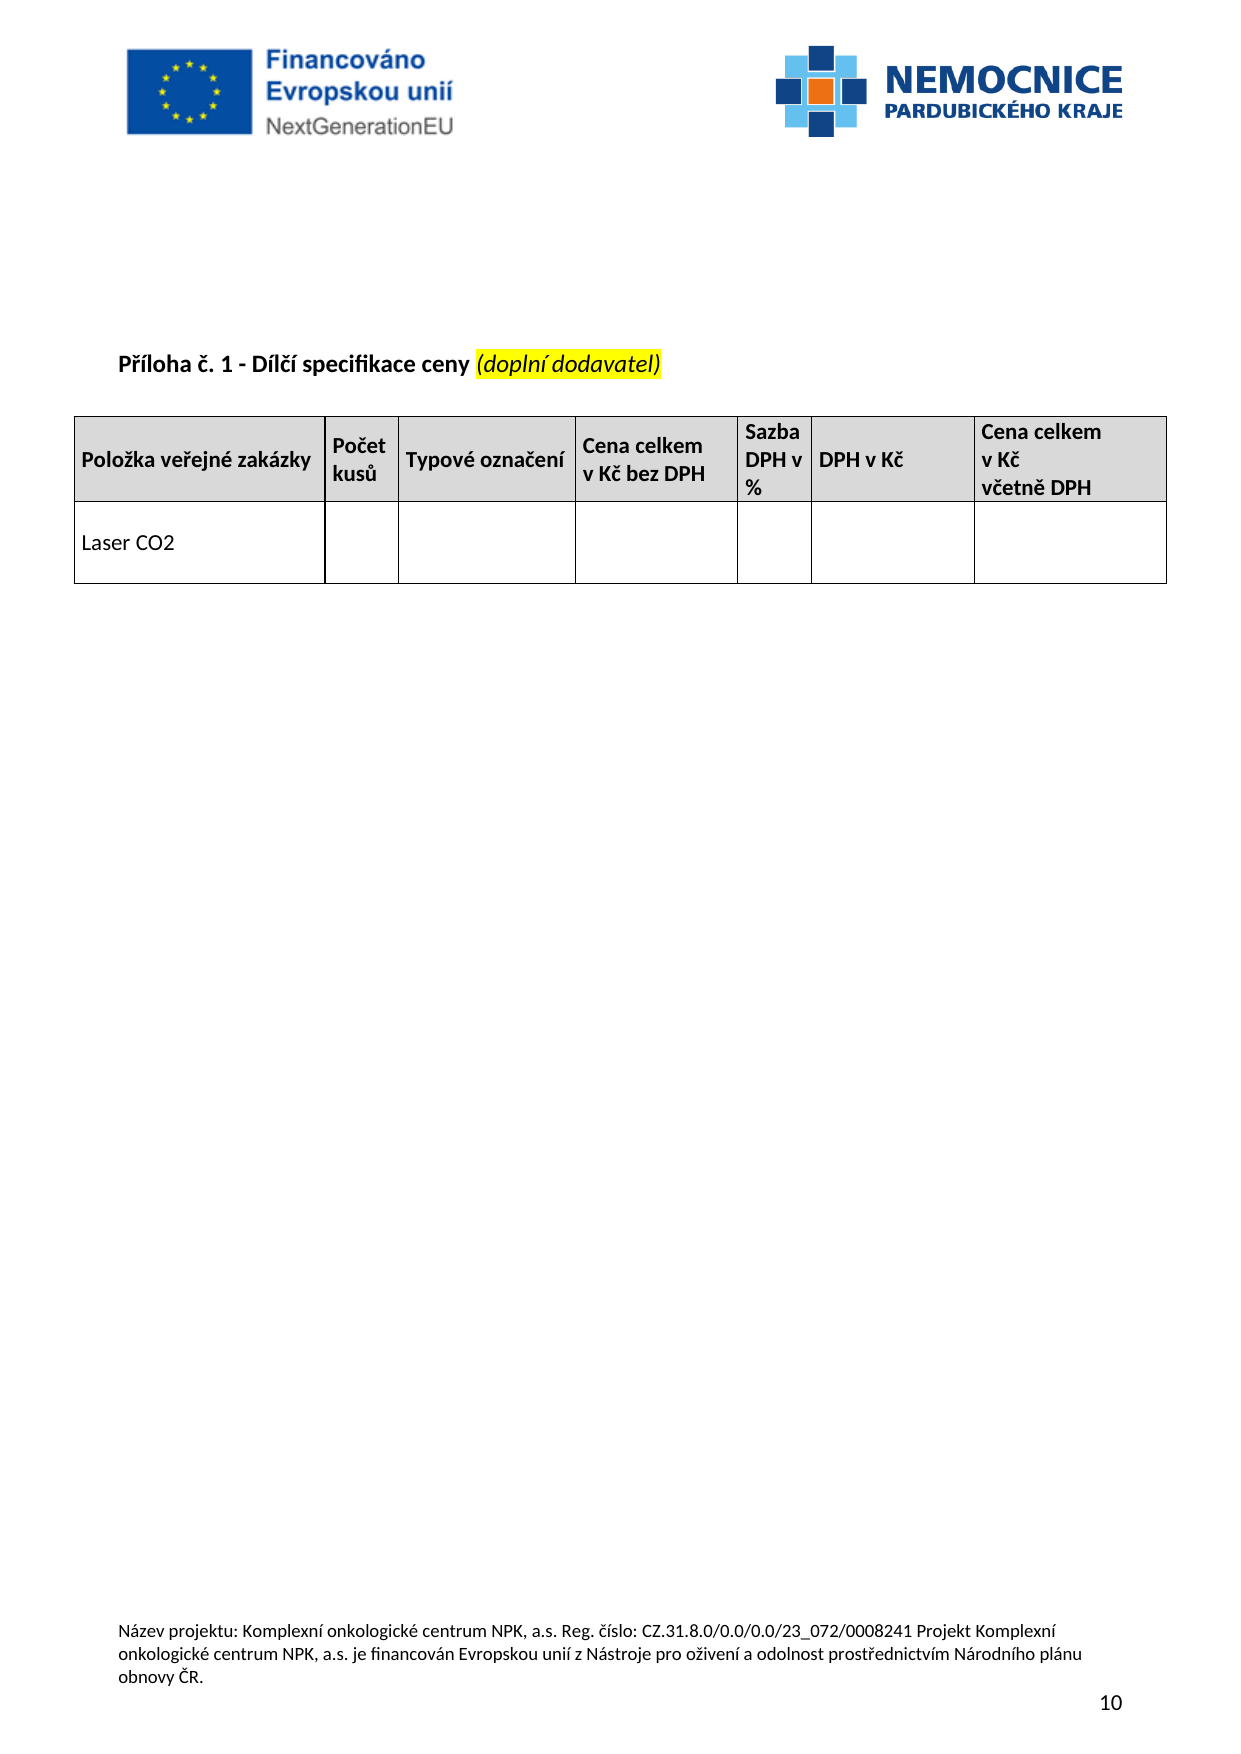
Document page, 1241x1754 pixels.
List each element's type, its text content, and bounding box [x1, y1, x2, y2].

table_cell [326, 502, 398, 583]
table_cell [812, 502, 974, 583]
table_header Sazba DPH v % [738, 417, 811, 501]
table_cell [975, 502, 1166, 583]
picture [774, 44, 1123, 138]
table_header Položka veřejné zakázky [75, 417, 324, 501]
table_cell Laser CO2 [75, 502, 324, 583]
table_header Počet kusů [326, 417, 398, 501]
table_header Typové označení [399, 417, 575, 501]
picture [118, 36, 474, 143]
table_header DPH v Kč [812, 417, 974, 501]
table_header Cena celkem v Kč bez DPH [576, 417, 737, 501]
text Příloha č. 1 - Dílčí specifikace ceny (doplní dodavatel) [118, 348, 1122, 379]
table_cell [738, 502, 811, 583]
table_cell [399, 502, 575, 583]
table_header Cena celkem v Kč včetně DPH [975, 417, 1166, 501]
table_cell [576, 502, 737, 583]
